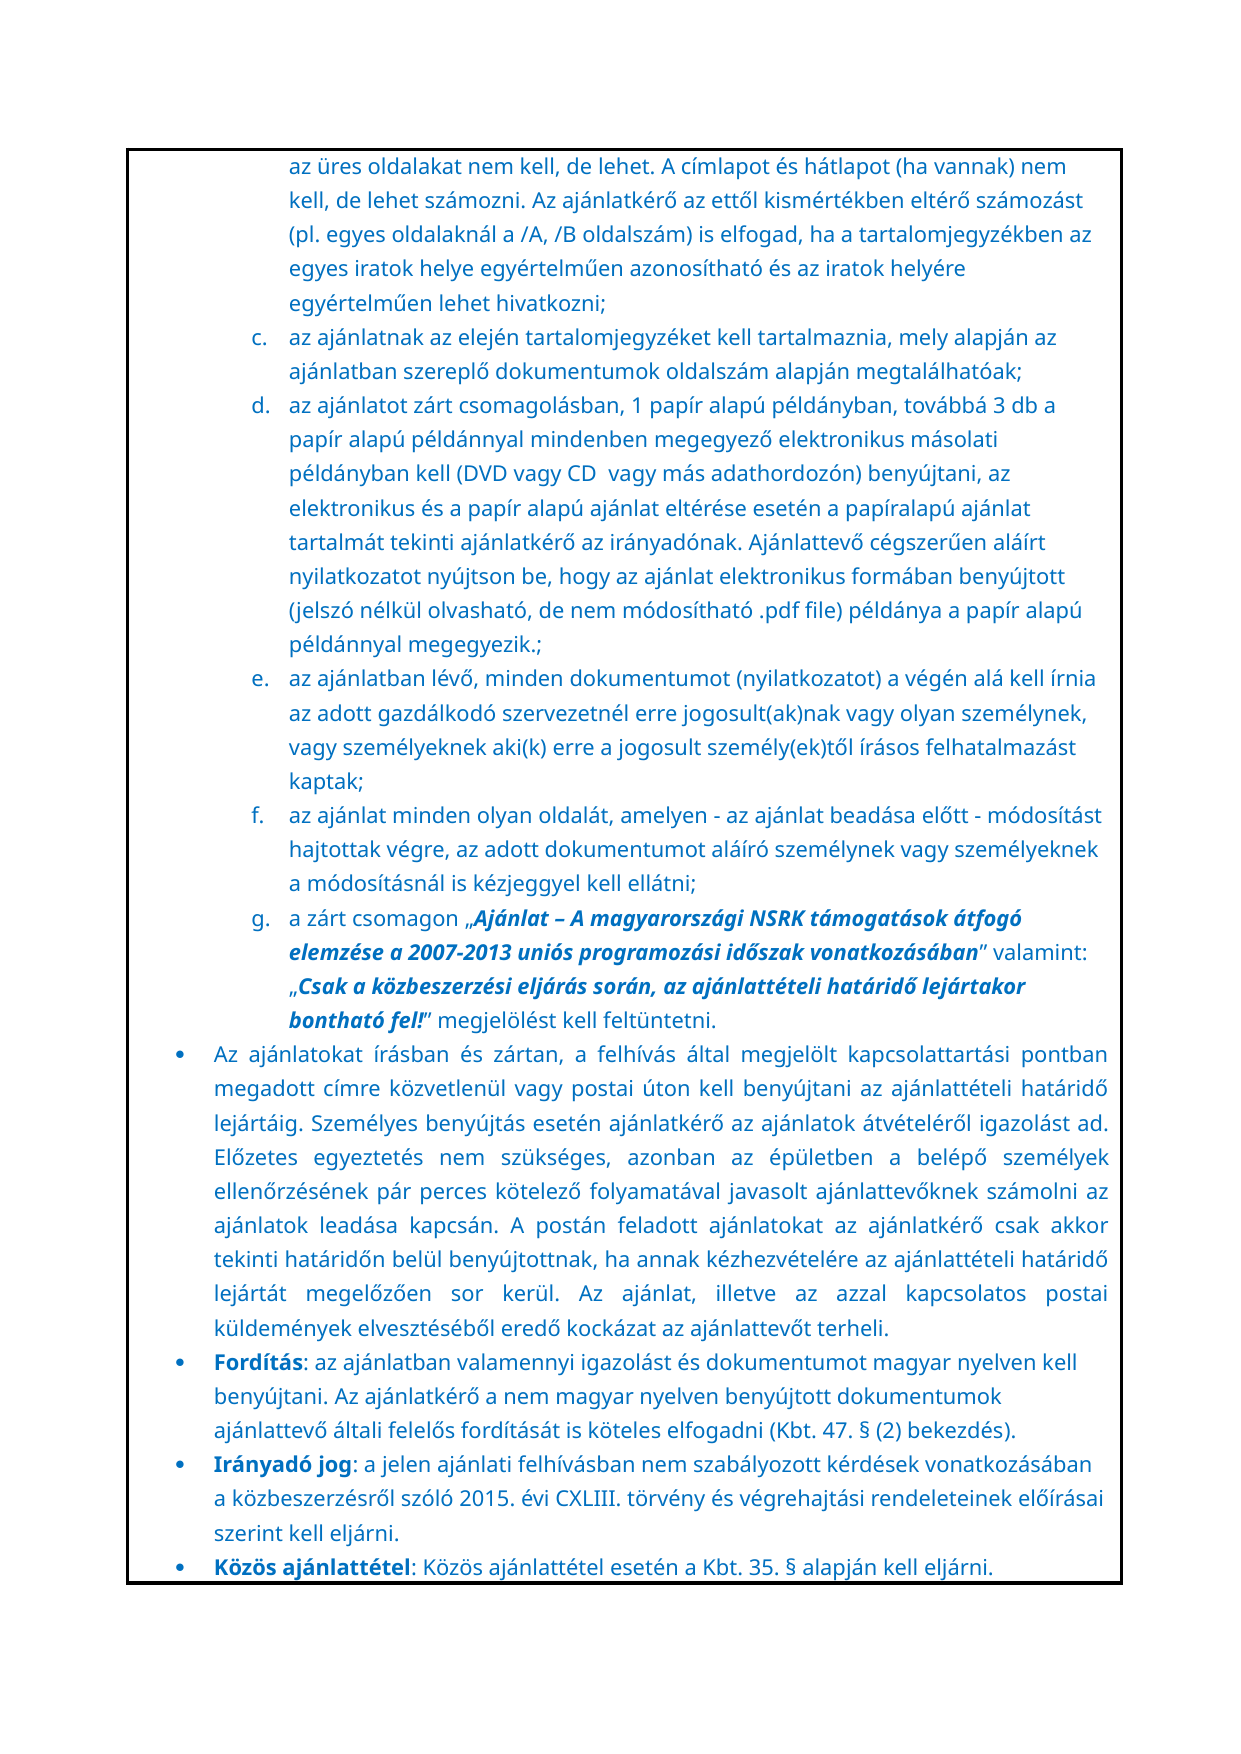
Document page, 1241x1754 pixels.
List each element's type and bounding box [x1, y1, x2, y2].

table_cell [129, 151, 1120, 1581]
